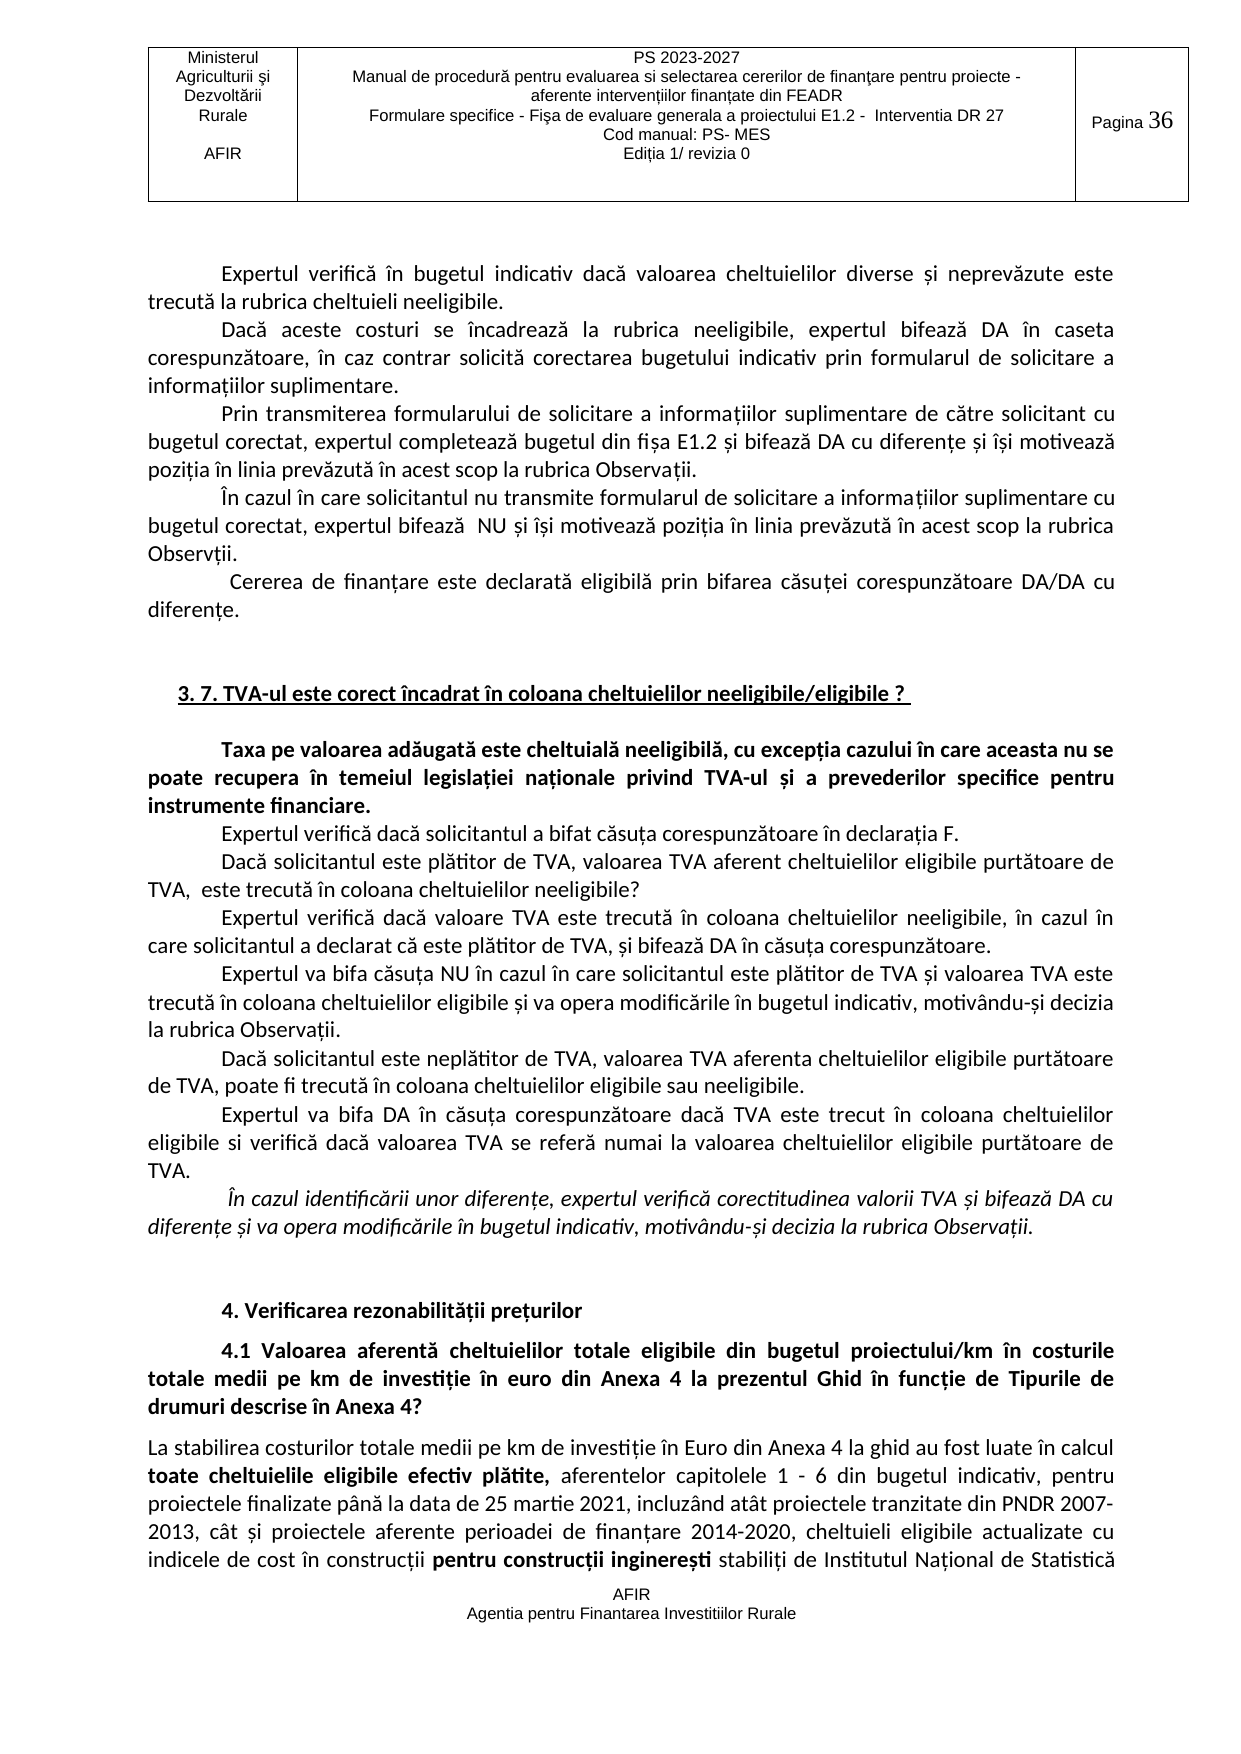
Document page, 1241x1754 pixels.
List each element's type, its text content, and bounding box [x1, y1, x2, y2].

text Expertul verifică dacă valoare TVA este trecută în coloana cheltuielilor neeligibile, în cazul în care solicitantul a declarat că este plătitor de TVA, şi bifează DA în căsuţa corespunzătoare. [148, 903, 1116, 959]
text Cererea de finanţare este declarată eligibilă prin bifarea căsuței corespunzătoare DA/DA cu diferențe. [148, 567, 1116, 623]
text Taxa pe valoarea adăugată este cheltuială neeligibilă, cu excepţia cazului în care aceasta nu se poate recupera în temeiul legislaţiei naţionale privind TVA-ul și a prevederilor specifice pentru instrumente financiare. [148, 735, 1116, 819]
text 4.1 Valoarea aferentă cheltuielilor totale eligibile din bugetul proiectului/km în costurile totale medii pe km de investiție în euro din Anexa 4 la prezentul Ghid în funcție de Tipurile de drumuri descrise în Anexa 4? [148, 1336, 1116, 1420]
text În cazul în care solicitantul nu transmite formularul de solicitare a informațiilor suplimentare cu bugetul corectat, expertul bifează NU și îşi motivează poziţia în linia prevăzută în acest scop la rubrica Observții. [148, 483, 1116, 567]
text Expertul va bifa căsuţa NU în cazul în care solicitantul este plătitor de TVA şi valoarea TVA este trecută în coloana cheltuielilor eligibile şi va opera modificările în bugetul indicativ, motivându-şi decizia la rubrica Observaţii. [148, 959, 1116, 1044]
text Prin transmiterea formularului de solicitare a informațiilor suplimentare de către solicitant cu bugetul corectat, expertul completează bugetul din fișa E1.2 și bifează DA cu diferențe și îşi motivează poziţia în linia prevăzută în acest scop la rubrica Observații. [148, 399, 1116, 483]
text 3. 7. TVA-ul este corect încadrat în coloana cheltuielilor neeligibile/eligibile ? [177, 679, 1116, 707]
text Dacă aceste costuri se încadrează la rubrica neeligibile, expertul bifează DA în caseta corespunzătoare, în caz contrar solicită corectarea bugetului indicativ prin formularul de solicitare a informațiilor suplimentare. [148, 315, 1116, 399]
text Expertul verifică dacă solicitantul a bifat căsuţa corespunzătoare în declaraţia F. [148, 819, 1116, 847]
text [148, 1433, 1116, 1573]
text Dacă solicitantul este plătitor de TVA, valoarea TVA aferent cheltuielilor eligibile purtătoare de TVA, este trecută în coloana cheltuielilor neeligibile? [148, 847, 1116, 903]
text 4. Verificarea rezonabilităţii preţurilor [148, 1296, 1116, 1324]
text În cazul identificării unor diferenţe, expertul verifică corectitudinea valorii TVA şi bifează DA cu diferenţe şi va opera modificările în bugetul indicativ, motivându-şi decizia la rubrica Observații. [148, 1184, 1116, 1240]
text Expertul va bifa DA în căsuţa corespunzătoare dacă TVA este trecut în coloana cheltuielilor eligibile si verifică dacă valoarea TVA se referă numai la valoarea cheltuielilor eligibile purtătoare de TVA. [148, 1100, 1116, 1184]
text Dacă solicitantul este neplătitor de TVA, valoarea TVA aferenta cheltuielilor eligibile purtătoare de TVA, poate fi trecută în coloana cheltuielilor eligibile sau neeligibile. [148, 1044, 1116, 1100]
text Expertul verifică în bugetul indicativ dacă valoarea cheltuielilor diverse şi neprevăzute este trecută la rubrica cheltuieli neeligibile. [148, 259, 1116, 315]
